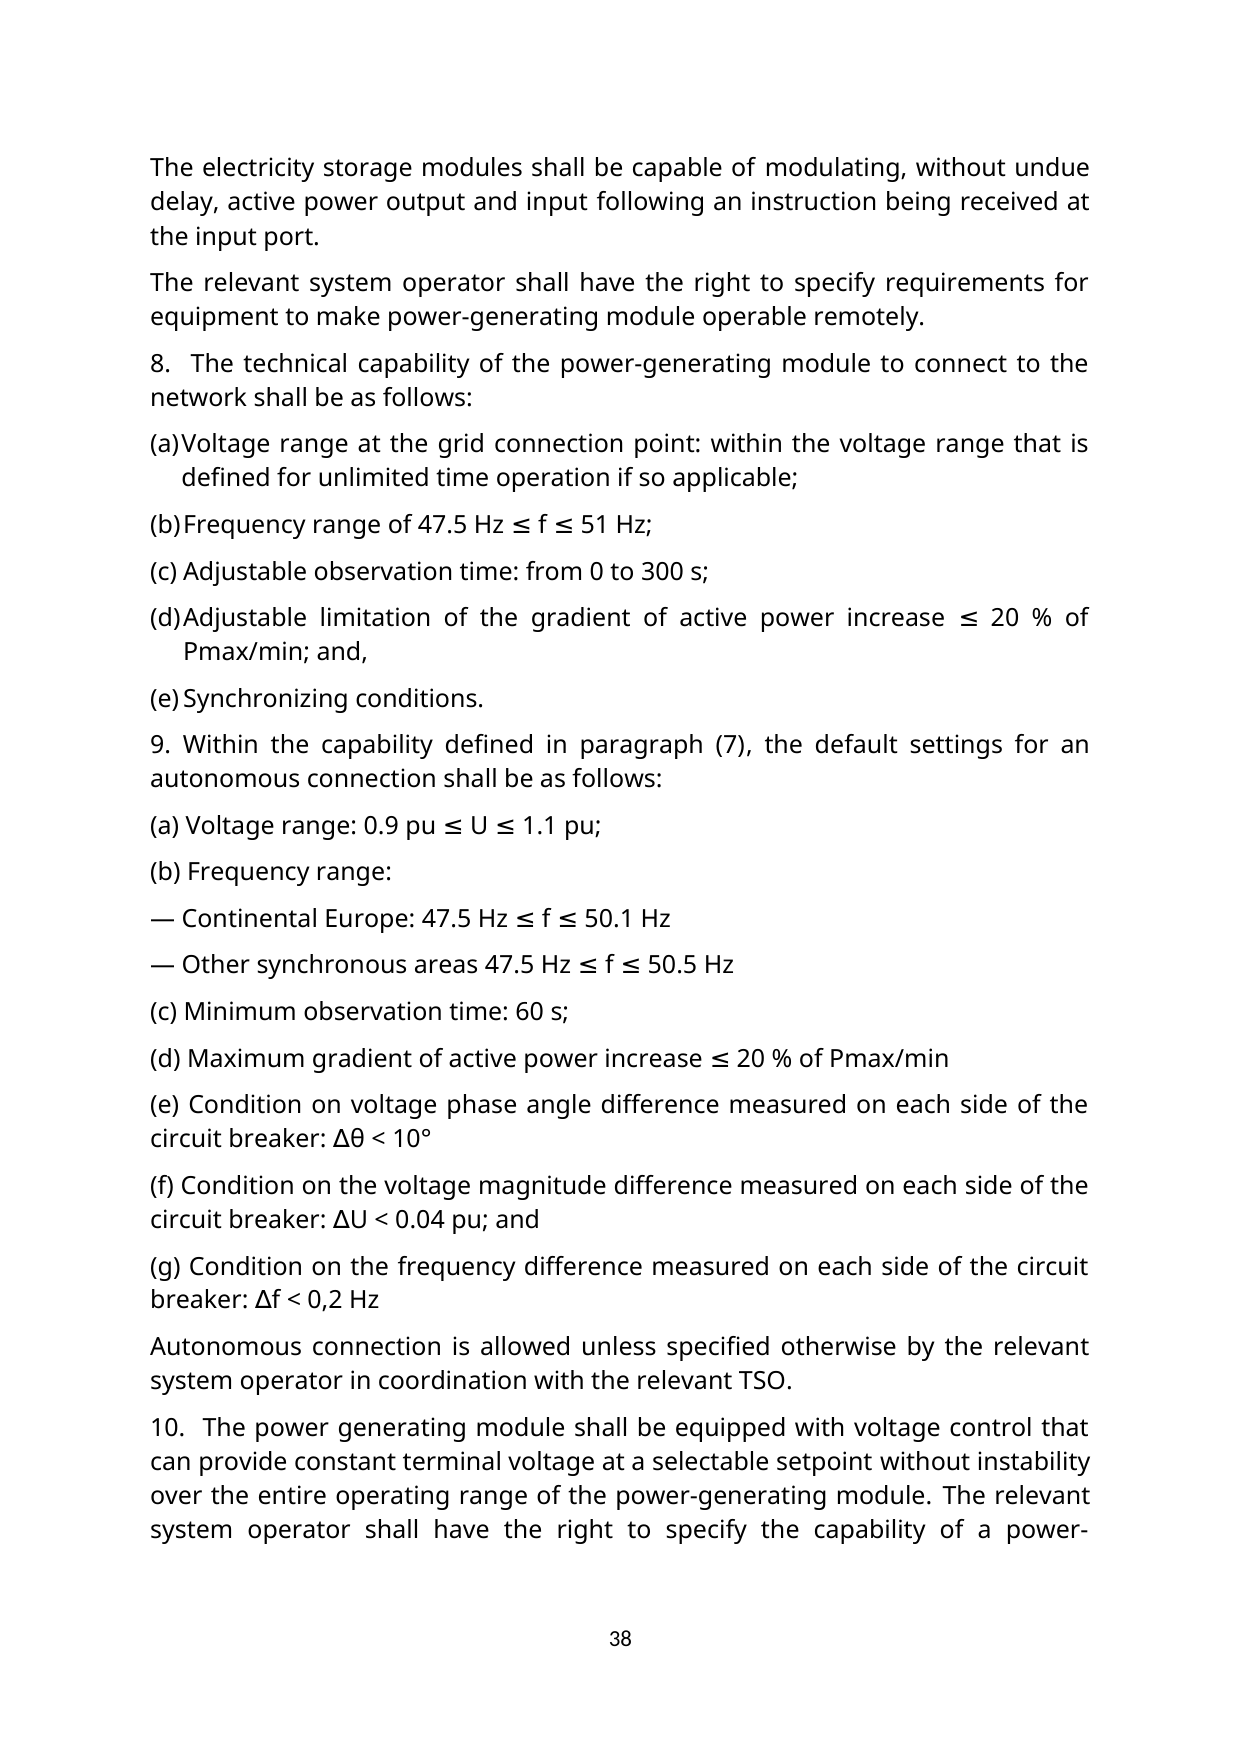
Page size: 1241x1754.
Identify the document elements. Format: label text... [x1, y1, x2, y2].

text 9. Within the capability defined in paragraph (7), the default settings for an autonomous connection shall be as follows: [150, 727, 1090, 795]
text The electricity storage modules shall be capable of modulating, without undue delay, active power output and input following an instruction being received at the input port. [150, 150, 1090, 252]
table_header Frequency range of 47.5 Hz ≤ f ≤ 51 Hz; [183, 494, 1090, 541]
text (a) Voltage range: 0.9 pu ≤ U ≤ 1.1 pu; [150, 807, 1090, 842]
text (c) Minimum observation time: 60 s; [150, 994, 1090, 1028]
text — Other synchronous areas 47.5 Hz ≤ f ≤ 50.5 Hz [150, 947, 1090, 981]
text Autonomous connection is allowed unless specified otherwise by the relevant system operator in coordination with the relevant TSO. [150, 1329, 1090, 1397]
text 8. The technical capability of the power-generating module to connect to the network shall be as follows: [150, 345, 1090, 413]
text (b) Frequency range: [150, 854, 1090, 888]
table_cell (e) [150, 668, 183, 714]
table_cell Adjustable observation time: from 0 to 300 s; [183, 541, 1090, 587]
table_header Voltage range at the grid connection point: within the voltage range that is defined for unlimited time operation if so applicable; [181, 414, 1090, 494]
text The relevant system operator shall have the right to specify requirements for equipment to make power-generating module operable remotely. [150, 265, 1090, 333]
table_cell (d) [150, 587, 183, 668]
table_cell (c) [150, 541, 183, 587]
text (g) Condition on the frequency difference measured on each side of the circuit breaker: ∆f < 0,2 Hz [150, 1248, 1090, 1316]
table_cell Adjustable limitation of the gradient of active power increase ≤ 20 % of Pmax/min; and, [183, 587, 1090, 668]
text — Continental Europe: 47.5 Hz ≤ f ≤ 50.1 Hz [150, 901, 1090, 935]
table_header (a) [150, 414, 181, 494]
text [150, 1409, 1090, 1546]
text (d) Maximum gradient of active power increase ≤ 20 % of Pmax/min [150, 1040, 1090, 1074]
text (f) Condition on the voltage magnitude difference measured on each side of the circuit breaker: ∆U < 0.04 pu; and [150, 1167, 1090, 1236]
text (e) Condition on voltage phase angle difference measured on each side of the circuit breaker: ∆θ < 10° [150, 1087, 1090, 1155]
table_cell Synchronizing conditions. [183, 668, 1090, 714]
table_header (b) [150, 494, 183, 541]
